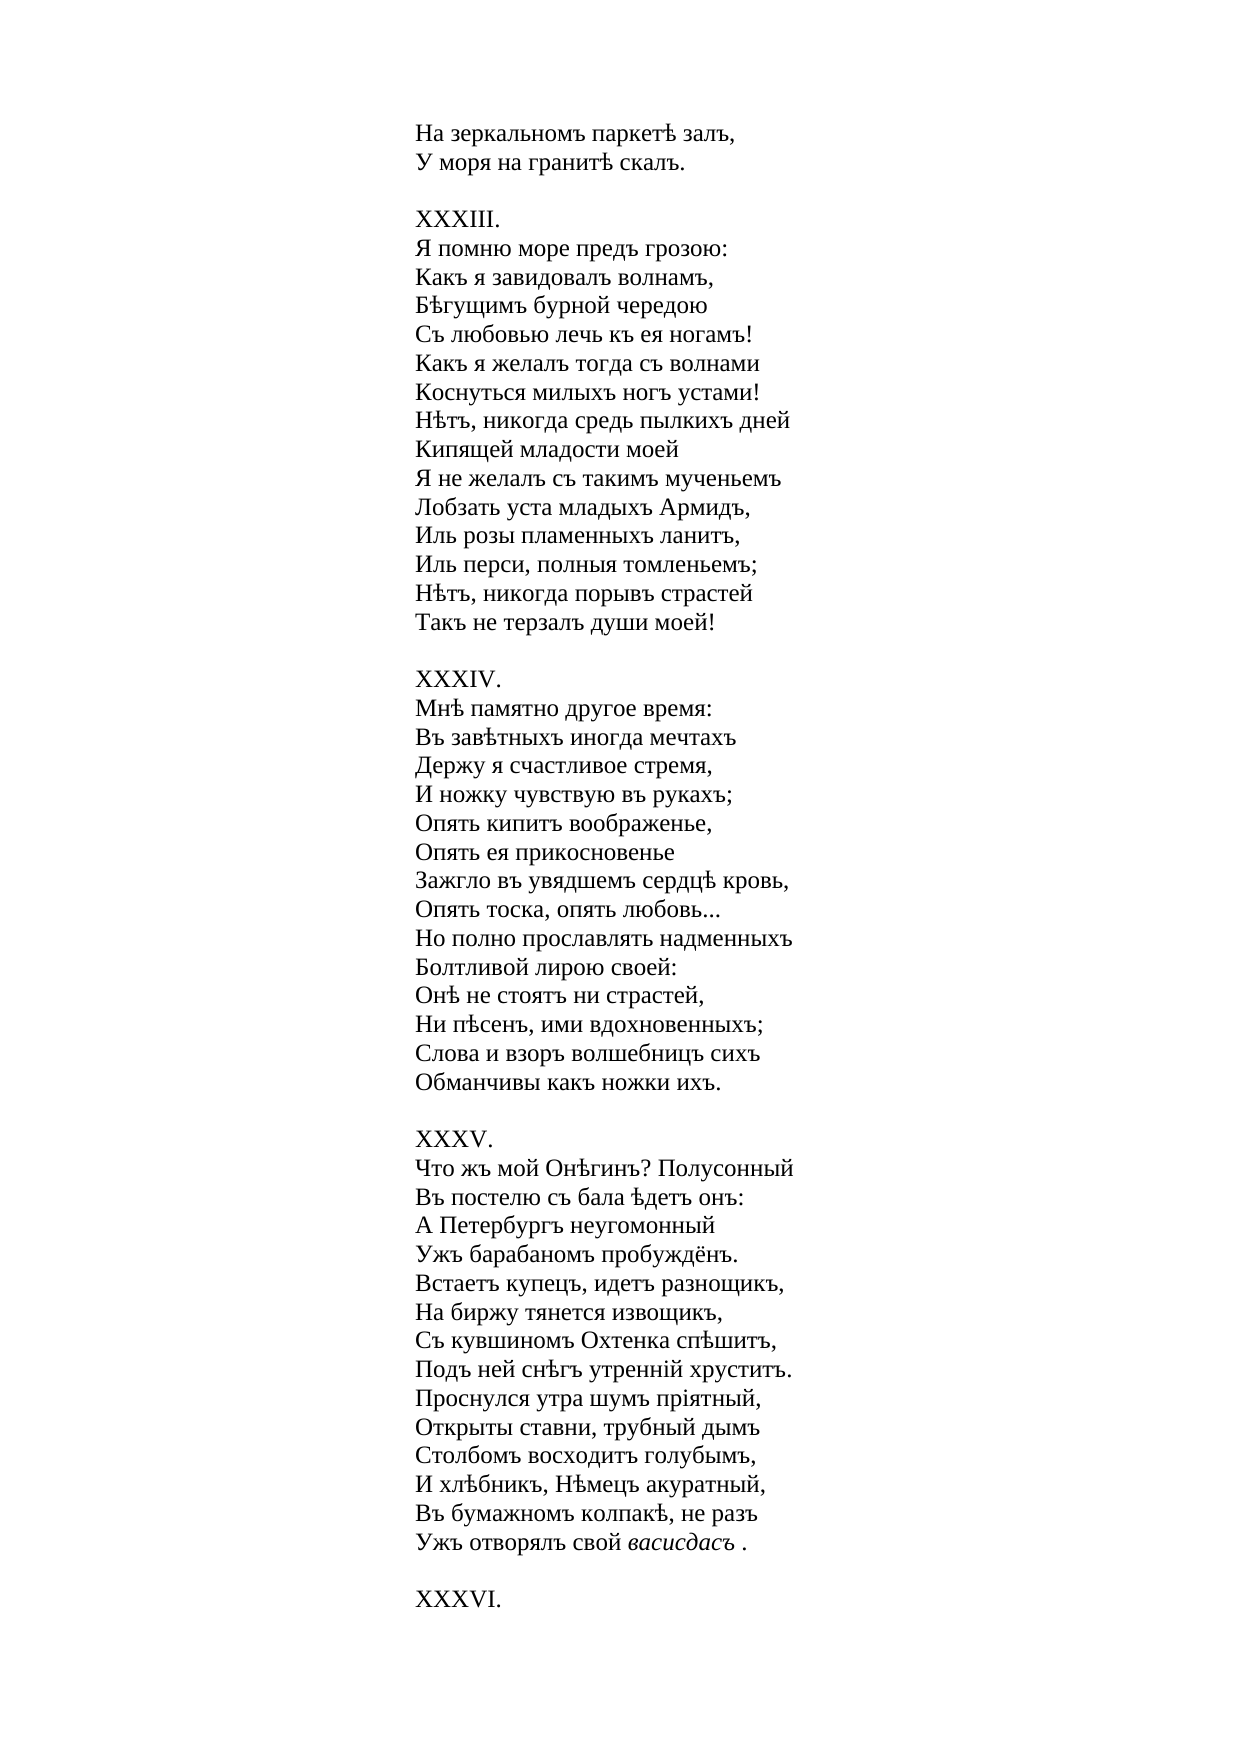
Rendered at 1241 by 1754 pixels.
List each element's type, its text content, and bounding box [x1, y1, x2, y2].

text Съ кувшиномъ Охтенка спѣшитъ, [356, 1326, 1089, 1354]
text Какъ я завидовалъ волнамъ, [356, 262, 1089, 291]
text Опять кипитъ воображенье, [356, 808, 1089, 837]
text Кипящей младости моей [356, 434, 1089, 463]
text На биржу тянется извощикъ, [356, 1297, 1089, 1326]
text У моря на гранитѣ скалъ. [356, 147, 1089, 176]
text Въ бумажномъ колпакѣ, не разъ [356, 1498, 1089, 1527]
text Нѣтъ, никогда средь пылкихъ дней [356, 406, 1089, 434]
text Нѣтъ, никогда порывъ страстей [356, 578, 1089, 607]
text Иль розы пламенныхъ ланитъ, [356, 521, 1089, 549]
text XXXIII. [356, 204, 1089, 233]
text И хлѣбникъ, Нѣмецъ акуратный, [356, 1469, 1089, 1498]
text XXXV. [356, 1124, 1089, 1153]
text Зажгло въ увядшемъ сердцѣ кровь, [356, 866, 1089, 894]
text Въ завѣтныхъ иногда мечтахъ [356, 722, 1089, 751]
text Открыты ставни, трубный дымъ [356, 1412, 1089, 1441]
text Подъ ней снѣгъ утренній хруститъ. [356, 1354, 1089, 1383]
text Въ постелю съ бала ѣдетъ онъ: [356, 1182, 1089, 1211]
text Коснуться милыхъ ногъ устами! [356, 377, 1089, 406]
text Что жъ мой Онѣгинъ? Полусонный [356, 1153, 1089, 1182]
text Какъ я желалъ тогда съ волнами [356, 348, 1089, 377]
text Ни пѣсенъ, ими вдохновенныхъ; [356, 1009, 1089, 1038]
text Съ любовью лечь къ ея ногамъ! [356, 319, 1089, 348]
text Проснулся утра шумъ пріятный, [356, 1383, 1089, 1412]
text Такъ не терзалъ души моей! [356, 607, 1089, 636]
text Столбомъ восходитъ голубымъ, [356, 1441, 1089, 1469]
text И ножку чувствую въ рукахъ; [356, 779, 1089, 808]
text На зеркальномъ паркетѣ залъ, [356, 118, 1089, 147]
text Онѣ не стоятъ ни страстей, [356, 981, 1089, 1009]
text Обманчивы какъ ножки ихъ. [356, 1067, 1089, 1096]
text Держу я счастливое стремя, [356, 751, 1089, 779]
text Опять тоска, опять любовь... [356, 894, 1089, 923]
text XXXVI. [356, 1584, 1089, 1613]
text Но полно прославлять надменныхъ [356, 923, 1089, 952]
text А Петербургъ неугомонный [356, 1211, 1089, 1239]
text Слова и взоръ волшебницъ сихъ [356, 1038, 1089, 1067]
text Встаетъ купецъ, идетъ разнощикъ, [356, 1268, 1089, 1297]
text Лобзать уста младыхъ Армидъ, [356, 492, 1089, 521]
text Опять ея прикосновенье [356, 837, 1089, 866]
text Мнѣ памятно другое время: [356, 693, 1089, 722]
text Я не желалъ съ такимъ мученьемъ [356, 463, 1089, 492]
text Я помню море предъ грозою: [356, 233, 1089, 262]
text Ужъ отворялъ свой васисдасъ . [356, 1527, 1089, 1556]
text Иль перси, полныя томленьемъ; [356, 549, 1089, 578]
text Болтливой лирою своей: [356, 952, 1089, 981]
text XXXIV. [356, 664, 1089, 693]
text Бѣгущимъ бурной чередою [356, 291, 1089, 319]
text Ужъ барабаномъ пробуждёнъ. [356, 1239, 1089, 1268]
